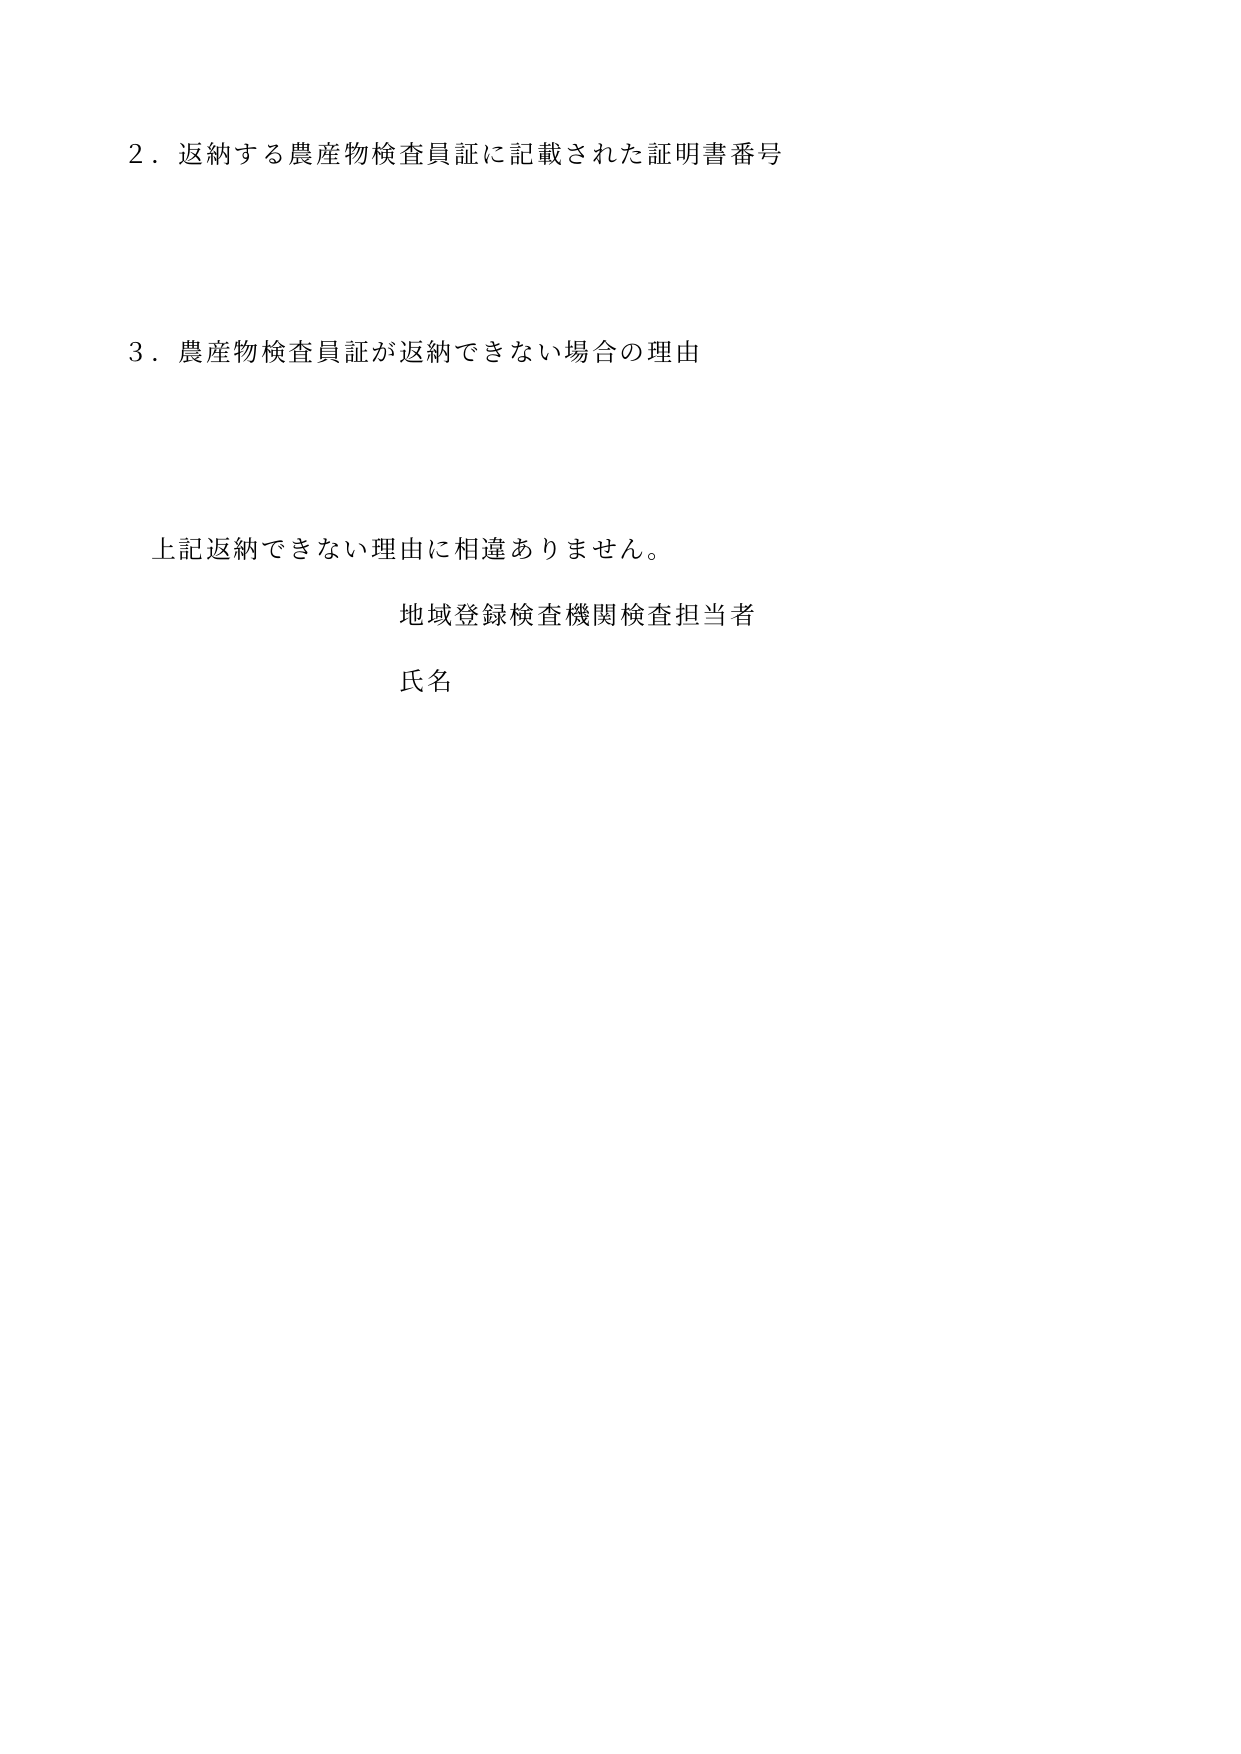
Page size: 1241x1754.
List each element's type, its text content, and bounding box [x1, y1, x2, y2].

text 上記返納できない理由に相違ありません。 [123, 515, 1117, 581]
text ２．返納する農産物検査員証に記載された証明書番号 [123, 120, 1117, 186]
text 氏名 [123, 647, 1117, 712]
text 地域登録検査機関検査担当者 [123, 581, 1117, 647]
text ３．農産物検査員証が返納できない場合の理由 [123, 317, 1117, 383]
